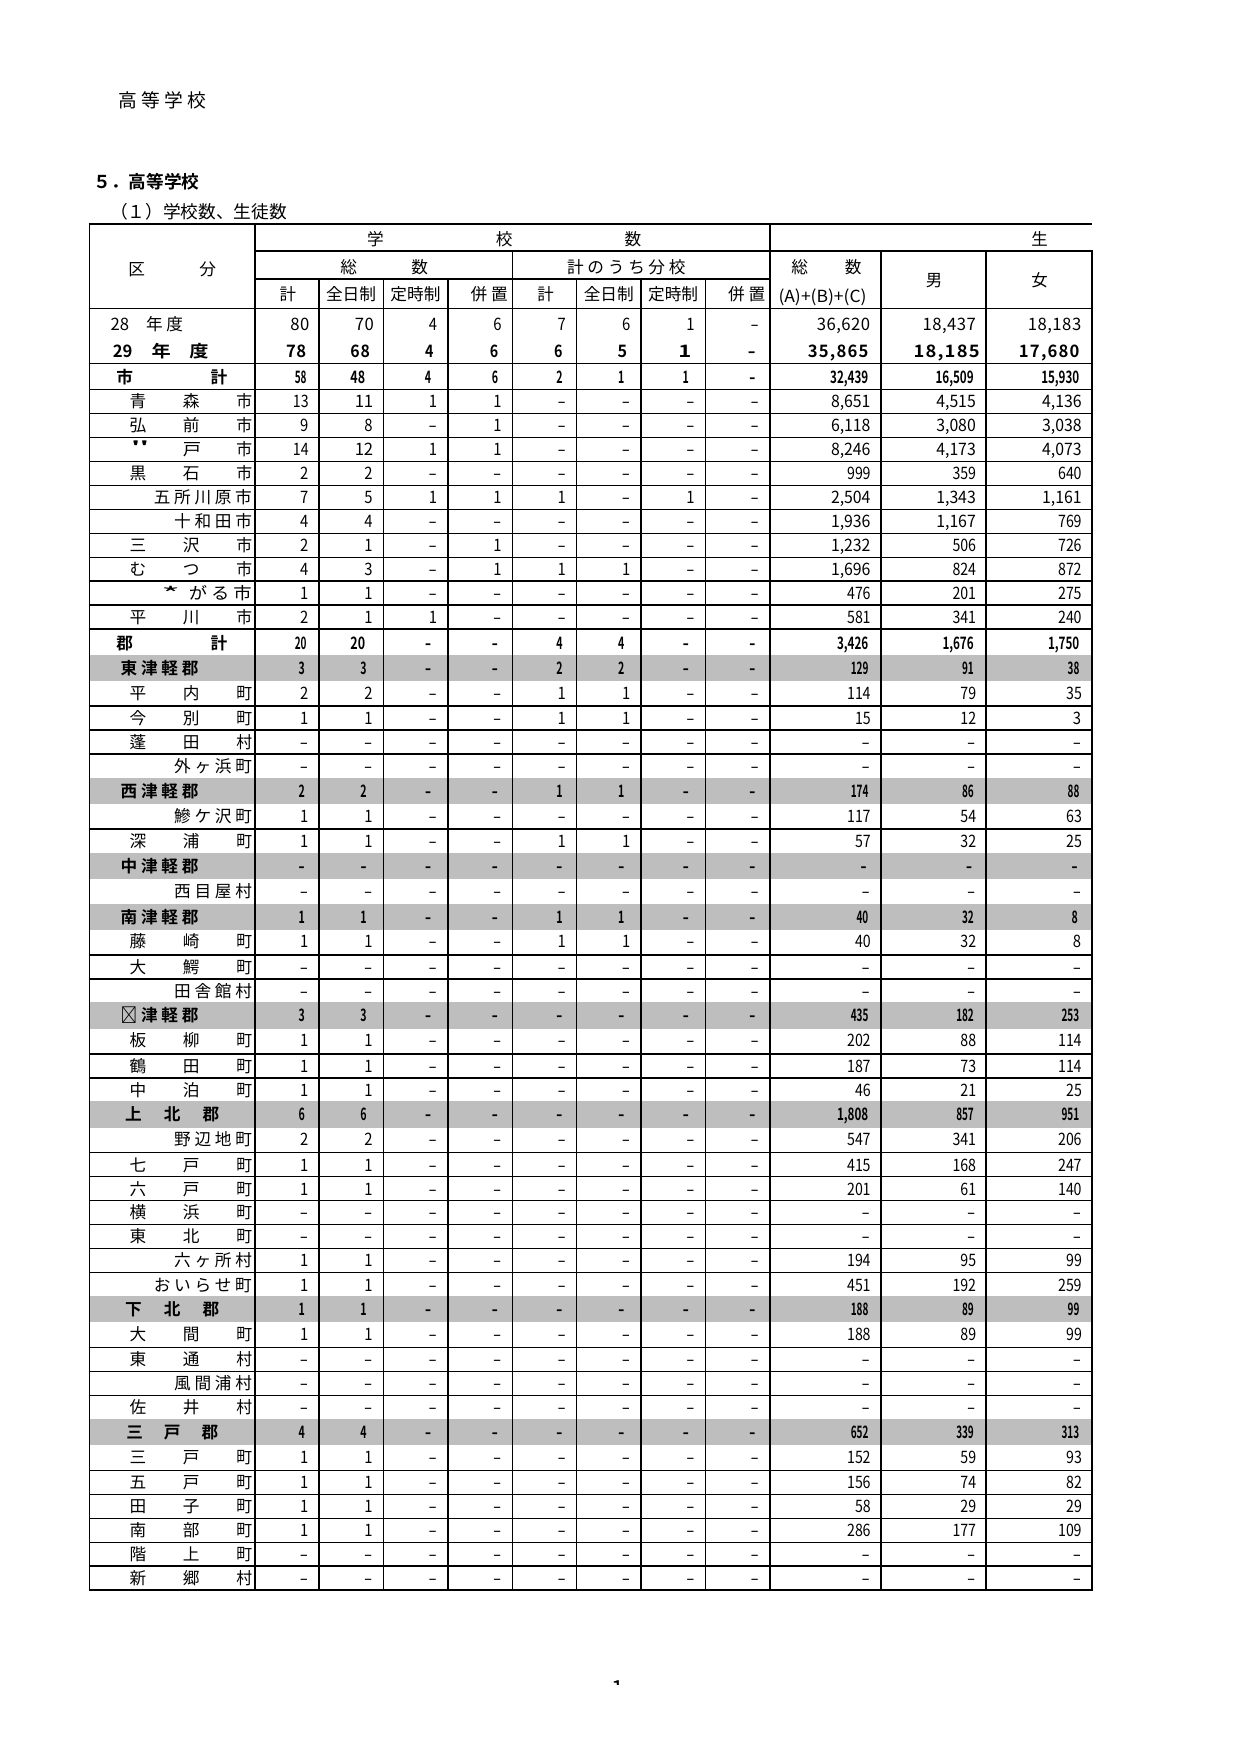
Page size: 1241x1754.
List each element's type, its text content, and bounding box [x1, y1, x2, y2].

table_cell 1 [449, 390, 512, 413]
table_cell 4,173 [882, 438, 985, 461]
table_cell - [513, 1323, 576, 1347]
table_cell - [882, 1372, 985, 1394]
table_cell 4 [320, 510, 383, 532]
table_cell - [577, 1519, 640, 1541]
table_cell - [513, 1471, 576, 1493]
table_cell 1 [256, 1055, 318, 1077]
table_cell 32 [882, 930, 985, 954]
table_cell - [577, 853, 640, 879]
table_cell 313 [987, 1419, 1091, 1445]
table_cell 1 [320, 534, 383, 556]
table_cell - [513, 755, 576, 777]
table_cell - [384, 1567, 447, 1589]
table_cell - [513, 1543, 576, 1565]
table_cell - [987, 1225, 1091, 1248]
table_cell - [577, 1055, 640, 1077]
table_cell 五 所 川 原 市 [90, 486, 254, 508]
table_cell 大 間 町 [90, 1323, 254, 1347]
table_cell - [577, 1079, 640, 1101]
table_cell - [642, 1055, 705, 1077]
table_cell 1 [384, 390, 447, 413]
table_cell 1 [256, 582, 318, 604]
table_cell - [642, 1177, 705, 1200]
table_cell - [449, 980, 512, 1002]
table_cell - [577, 731, 640, 753]
table_cell 1 [256, 1029, 318, 1053]
table_cell - [706, 1372, 769, 1394]
table_cell 新 郷 村 [90, 1567, 254, 1589]
table_cell 2 [320, 1128, 383, 1152]
table_cell - [642, 879, 705, 903]
table_cell 1,808 [771, 1101, 880, 1128]
table_cell - [882, 755, 985, 777]
table_cell 1 [256, 1079, 318, 1101]
table_cell - [642, 414, 705, 437]
table_cell 857 [882, 1101, 985, 1128]
table_cell - [706, 510, 769, 532]
table_cell - [706, 606, 769, 628]
table_cell - [384, 462, 447, 484]
table_cell 1 [449, 534, 512, 556]
table_cell 80 78 [256, 309, 318, 363]
table_cell - [513, 1567, 576, 1589]
table_cell - [642, 1249, 705, 1272]
table_cell 156 [771, 1471, 880, 1493]
table_cell - [642, 707, 705, 729]
table_cell 2,504 [771, 486, 880, 508]
table_cell - [771, 879, 880, 903]
table_cell 240 [987, 606, 1091, 628]
table_cell - [384, 1029, 447, 1053]
table_cell - [771, 1201, 880, 1224]
table_cell 54 [882, 804, 985, 828]
table_cell 4 [320, 1419, 383, 1445]
table_cell 114 [987, 1029, 1091, 1053]
table_cell - [987, 731, 1091, 753]
table_cell 286 [771, 1519, 880, 1541]
table_cell - [449, 1177, 512, 1200]
table_cell 1 [320, 1445, 383, 1469]
table_cell - [706, 630, 769, 655]
table_cell 451 [771, 1273, 880, 1296]
table_cell - [384, 681, 447, 705]
table_cell 1 [256, 830, 318, 852]
table_cell - [449, 1519, 512, 1541]
table_cell - [642, 956, 705, 978]
table_cell 174 [771, 778, 880, 804]
table_cell - [706, 853, 769, 879]
table_cell - [256, 1567, 318, 1589]
table_cell - [771, 956, 880, 978]
table_cell - [320, 1225, 383, 1248]
table_cell - [449, 853, 512, 879]
table_cell - [513, 804, 576, 828]
table_cell - [449, 1471, 512, 1493]
table_cell 8 [987, 930, 1091, 954]
table_cell - [384, 755, 447, 777]
table_cell - [513, 1002, 576, 1029]
table_cell - [771, 853, 880, 879]
table_cell - [449, 630, 512, 655]
table_cell - [320, 879, 383, 903]
table_cell - [384, 1348, 447, 1371]
table_cell 風 間 浦 村 [90, 1372, 254, 1394]
table_cell - [706, 486, 769, 508]
table_cell - [706, 904, 769, 930]
table_cell - [987, 1543, 1091, 1565]
table_cell 横 浜 町 [90, 1201, 254, 1224]
table_cell - [642, 681, 705, 705]
table_cell 824 [882, 558, 985, 580]
table_cell - [384, 830, 447, 852]
table_cell - [449, 1029, 512, 1053]
table_cell - [642, 1323, 705, 1347]
table_cell - [449, 1567, 512, 1589]
table_cell - [449, 1273, 512, 1296]
table_cell 341 [882, 606, 985, 628]
table_cell 1 [320, 1495, 383, 1517]
table_cell 547 [771, 1128, 880, 1152]
table_cell 769 [987, 510, 1091, 532]
table_cell 79 [882, 681, 985, 705]
table_cell - [384, 778, 447, 804]
table_cell 8 [320, 414, 383, 437]
table_cell - [771, 1567, 880, 1589]
table_cell 88 [987, 778, 1091, 804]
table_cell 8,651 [771, 390, 880, 413]
table_cell 年 度 年 度 [90, 309, 254, 363]
table_cell 2 [256, 778, 318, 804]
table_cell 253 [987, 1002, 1091, 1029]
table_cell - [577, 956, 640, 978]
table_cell 14 [256, 438, 318, 461]
table_cell 2 [513, 364, 576, 389]
table_cell 3 [320, 1002, 383, 1029]
table_cell - [256, 853, 318, 879]
table_cell 11 [320, 390, 383, 413]
table_cell - [384, 582, 447, 604]
table_cell 1 [577, 707, 640, 729]
table_cell 郡 計 [90, 630, 254, 655]
text （１）学校数、生徒数 [110, 197, 1134, 223]
table_cell 1 [513, 681, 576, 705]
table_cell 32 [882, 904, 985, 930]
table_cell - [384, 558, 447, 580]
table_cell - [706, 1296, 769, 1322]
table_cell - [987, 1348, 1091, 1371]
table_cell - [513, 582, 576, 604]
table_cell - [706, 879, 769, 903]
table_cell 89 [882, 1323, 985, 1347]
table_cell 1 [320, 1079, 383, 1101]
table_cell 4 [256, 558, 318, 580]
table_cell 640 [987, 462, 1091, 484]
table_cell - [320, 755, 383, 777]
table_cell 全日制 [577, 280, 640, 307]
table_cell - [449, 1296, 512, 1322]
table_cell - [513, 462, 576, 484]
table_cell 187 [771, 1055, 880, 1077]
table_cell - [987, 879, 1091, 903]
table_cell - [706, 980, 769, 1002]
table_cell 152 [771, 1445, 880, 1469]
table_cell 1 [320, 1519, 383, 1541]
table_cell - [256, 1201, 318, 1224]
table_cell 91 [882, 655, 985, 681]
table_cell - [642, 930, 705, 954]
table_cell 581 [771, 606, 880, 628]
table_cell - [642, 1348, 705, 1371]
table_cell ໭ 津 軽 郡 [90, 1002, 254, 1029]
table_cell - [513, 534, 576, 556]
table_cell - [882, 1348, 985, 1371]
table_cell - [642, 438, 705, 461]
table_cell - [577, 1201, 640, 1224]
table_cell - [706, 390, 769, 413]
table_cell - [449, 755, 512, 777]
table_cell - [577, 1348, 640, 1371]
table_cell - [577, 1396, 640, 1419]
table_cell 西 津 軽 郡 [90, 778, 254, 804]
table_cell 鰺 ケ 沢 町 [90, 804, 254, 828]
table_cell - [256, 755, 318, 777]
table_cell - [256, 1225, 318, 1248]
table_cell - [987, 853, 1091, 879]
table_cell 1 [320, 606, 383, 628]
table_cell 1 [513, 486, 576, 508]
table_cell - [882, 1201, 985, 1224]
table_cell - [320, 1567, 383, 1589]
table_cell 外 ヶ 浜 町 [90, 755, 254, 777]
table_cell 南 部 町 [90, 1519, 254, 1541]
table_cell - [577, 606, 640, 628]
table_cell 86 [882, 778, 985, 804]
table_cell - [706, 1348, 769, 1371]
table_cell 大 鰐 町 [90, 956, 254, 978]
table_cell 総 数 (A)+(B)+(C) [771, 252, 880, 307]
table_cell 3 [320, 655, 383, 681]
table_cell 8 [987, 904, 1091, 930]
table_cell - [256, 1372, 318, 1394]
table_cell 1 [513, 558, 576, 580]
table_cell - [706, 1079, 769, 1101]
table_cell " 戸 市 [90, 438, 254, 461]
table_cell 1 [449, 438, 512, 461]
table_cell - [449, 606, 512, 628]
table_cell 20 [256, 630, 318, 655]
table_cell 188 [771, 1296, 880, 1322]
table_cell 114 [987, 1055, 1091, 1077]
table_cell - [513, 1029, 576, 1053]
table_cell - [449, 1445, 512, 1469]
table_cell 12 [882, 707, 985, 729]
table_cell - [449, 1201, 512, 1224]
table_cell - [384, 1249, 447, 1272]
table_cell - [384, 1471, 447, 1493]
table_cell - [513, 1372, 576, 1394]
table_cell - [256, 1348, 318, 1371]
table_cell * が る 市 [90, 582, 254, 604]
table_cell 1 [256, 1177, 318, 1200]
table_cell 109 [987, 1519, 1091, 1541]
table_cell - [577, 1495, 640, 1517]
table_cell - [513, 980, 576, 1002]
table_cell 1 [320, 804, 383, 828]
table_cell 9 [256, 414, 318, 437]
table_cell 114 [771, 681, 880, 705]
table_cell - [642, 390, 705, 413]
table_cell - [513, 731, 576, 753]
table_cell - [882, 731, 985, 753]
table_cell - [449, 1249, 512, 1272]
table_cell - [513, 1201, 576, 1224]
table_cell - [320, 1543, 383, 1565]
table_cell 61 [882, 1177, 985, 1200]
table_cell - [642, 980, 705, 1002]
table_cell 1,161 [987, 486, 1091, 508]
table_cell 4 [577, 630, 640, 655]
table_cell - [384, 879, 447, 903]
table_cell 476 [771, 582, 880, 604]
table_cell - [987, 956, 1091, 978]
table_cell - [577, 1153, 640, 1176]
table_cell - [706, 1445, 769, 1469]
table_cell 男 [882, 252, 985, 307]
table_cell - [449, 1348, 512, 1371]
table_cell - [706, 364, 769, 389]
table_cell 201 [882, 582, 985, 604]
table_cell - [577, 486, 640, 508]
table_cell - [577, 1296, 640, 1322]
table_cell - [706, 1249, 769, 1272]
table_cell - [256, 956, 318, 978]
table_cell 999 [771, 462, 880, 484]
table_cell - [642, 1128, 705, 1152]
table_cell 35 [987, 681, 1091, 705]
table_cell - [384, 1445, 447, 1469]
table_cell 蓬 田 村 [90, 731, 254, 753]
table_cell - [320, 1396, 383, 1419]
table_cell 201 [771, 1177, 880, 1200]
table_cell 36,620 35,865 [771, 309, 880, 363]
table_cell 73 [882, 1055, 985, 1077]
table_cell - [706, 1495, 769, 1517]
table_cell - [384, 414, 447, 437]
table_cell - [706, 1519, 769, 1541]
table_cell 46 [771, 1079, 880, 1101]
table_cell - [449, 681, 512, 705]
table_cell - [449, 1396, 512, 1419]
table_cell 48 [320, 364, 383, 389]
table_cell - [987, 980, 1091, 1002]
table_cell 1,343 [882, 486, 985, 508]
table_cell - [384, 904, 447, 930]
table_cell 59 [882, 1445, 985, 1469]
table_cell む つ 市 [90, 558, 254, 580]
table_cell 63 [987, 804, 1091, 828]
table_cell - [384, 1079, 447, 1101]
table_cell 1 [577, 778, 640, 804]
table_cell - [384, 1372, 447, 1394]
table_cell 1,232 [771, 534, 880, 556]
table_cell - [256, 1543, 318, 1565]
table_cell 田 子 町 [90, 1495, 254, 1517]
table_cell - [706, 1101, 769, 1128]
table_cell - [449, 1543, 512, 1565]
table_cell 206 [987, 1128, 1091, 1152]
table_cell - [449, 1372, 512, 1394]
table_cell 板 柳 町 [90, 1029, 254, 1053]
table_cell - [320, 1201, 383, 1224]
table_cell 6 [449, 364, 512, 389]
table_cell - [882, 879, 985, 903]
table_cell 東 津 軽 郡 [90, 655, 254, 681]
table_cell - [642, 462, 705, 484]
table_cell 4 [256, 510, 318, 532]
table_cell 129 [771, 655, 880, 681]
table_cell 1 [320, 904, 383, 930]
table_cell 十 和 田 市 [90, 510, 254, 532]
table_cell 1 [320, 1273, 383, 1296]
table_cell 4 4 [384, 309, 447, 363]
table_cell - [706, 582, 769, 604]
table_cell - [256, 980, 318, 1002]
table_cell 1 [320, 1055, 383, 1077]
table_cell - [706, 462, 769, 484]
table_cell 6 6 [449, 309, 512, 363]
table_cell - [642, 1396, 705, 1419]
table_cell - [642, 1273, 705, 1296]
table_cell - [449, 1323, 512, 1347]
table_cell - [384, 510, 447, 532]
table_cell 中 津 軽 郡 [90, 853, 254, 879]
table_cell 1 [384, 606, 447, 628]
table_cell - [577, 582, 640, 604]
table_cell - [577, 1128, 640, 1152]
table_cell 上 北 郡 [90, 1101, 254, 1128]
table_cell - [706, 1002, 769, 1029]
table_cell - [513, 1079, 576, 1101]
table_cell - [706, 930, 769, 954]
table_cell - [882, 956, 985, 978]
table_cell - [987, 1396, 1091, 1419]
table_cell - [577, 755, 640, 777]
table_cell 1 [320, 707, 383, 729]
table_cell 4,073 [987, 438, 1091, 461]
table_cell - [642, 534, 705, 556]
table_cell 1 [642, 486, 705, 508]
table_cell 1 [513, 778, 576, 804]
table_cell - [384, 853, 447, 879]
table_cell - - [706, 309, 769, 363]
table_cell - [384, 630, 447, 655]
table_cell - [987, 1567, 1091, 1589]
table_cell 1 [256, 930, 318, 954]
table_cell - [384, 1225, 447, 1248]
table_cell 3,080 [882, 414, 985, 437]
table_header 学 校 数 [256, 225, 769, 250]
table_cell 2 [256, 462, 318, 484]
table_cell - [384, 1128, 447, 1152]
table_cell - [987, 1372, 1091, 1394]
text ５．高等学校 [93, 156, 1134, 197]
table_cell 12 [320, 438, 383, 461]
table_cell 4 [513, 630, 576, 655]
table_cell 1 [256, 1445, 318, 1469]
table_cell 99 [987, 1323, 1091, 1347]
table_cell - [577, 1567, 640, 1589]
table_cell 1 [384, 486, 447, 508]
table_cell 1 [256, 804, 318, 828]
table_cell - [513, 1396, 576, 1419]
table_cell - [449, 731, 512, 753]
table_cell - [706, 1543, 769, 1565]
table_cell - [706, 438, 769, 461]
table_cell - [706, 1567, 769, 1589]
table_cell 1 [449, 486, 512, 508]
table_cell 深 浦 町 [90, 830, 254, 852]
table_cell 4 [256, 1419, 318, 1445]
table_cell 1 [320, 1296, 383, 1322]
table_cell 六 ヶ 所 村 [90, 1249, 254, 1272]
table_cell - [384, 956, 447, 978]
table_cell - [320, 1372, 383, 1394]
table_cell - [642, 778, 705, 804]
table_cell 177 [882, 1519, 985, 1541]
table_cell - [882, 1543, 985, 1565]
table_cell 25 [987, 830, 1091, 852]
table_cell 1 [577, 364, 640, 389]
table_cell 1 [256, 1153, 318, 1176]
table_cell - [449, 1153, 512, 1176]
table_cell - [771, 1396, 880, 1419]
table_cell 藤 崎 町 [90, 930, 254, 954]
table_cell 1 [320, 1471, 383, 1493]
table_cell - [642, 1153, 705, 1176]
table_cell - [513, 1445, 576, 1469]
table_cell 南 津 軽 郡 [90, 904, 254, 930]
table_cell 192 [882, 1273, 985, 1296]
table_cell 4 [384, 364, 447, 389]
table_cell - [513, 1101, 576, 1128]
table_cell 平 内 町 [90, 681, 254, 705]
table_cell - [706, 1128, 769, 1152]
table_cell 1,696 [771, 558, 880, 580]
table_cell 1 [513, 904, 576, 930]
table_cell 2 [320, 681, 383, 705]
table_cell - [706, 1201, 769, 1224]
table_cell 1 [577, 830, 640, 852]
table_cell - [449, 879, 512, 903]
table_cell 1,936 [771, 510, 880, 532]
table_cell - [384, 1419, 447, 1445]
table_cell 1 [256, 1273, 318, 1296]
table_cell - [384, 1002, 447, 1029]
table_cell 58 [256, 364, 318, 389]
table_cell - [642, 830, 705, 852]
table_cell - [384, 1495, 447, 1517]
table_cell 市 計 [90, 364, 254, 389]
table_cell 1,750 [987, 630, 1091, 655]
table_cell 総 数 [256, 252, 512, 278]
table_cell - [513, 1153, 576, 1176]
table_cell 18,183 17,680 [987, 309, 1091, 363]
table_cell 339 [882, 1419, 985, 1445]
table_cell 東 北 町 [90, 1225, 254, 1248]
table_cell - [706, 1273, 769, 1296]
table_cell 38 [987, 655, 1091, 681]
table_cell 1 [256, 1519, 318, 1541]
table_cell - [642, 1445, 705, 1469]
table_cell 652 [771, 1419, 880, 1445]
table_cell - [449, 830, 512, 852]
table_cell 6 [320, 1101, 383, 1128]
table_cell 1 [320, 1153, 383, 1176]
table_cell 1 1 [642, 309, 705, 363]
table_cell 三 沢 市 [90, 534, 254, 556]
table_cell - [513, 438, 576, 461]
table_cell - [384, 1296, 447, 1322]
table_cell - [706, 558, 769, 580]
table_cell - [706, 830, 769, 852]
table_cell - [577, 1445, 640, 1469]
table_cell - [384, 1101, 447, 1128]
table_cell 259 [987, 1273, 1091, 1296]
table_cell 1 [642, 364, 705, 389]
table_cell 1 [320, 1177, 383, 1200]
table_cell - [706, 1177, 769, 1200]
table_cell 1,676 [882, 630, 985, 655]
table_cell - [771, 980, 880, 1002]
table_cell - [449, 804, 512, 828]
table_cell 88 [882, 1029, 985, 1053]
table_cell - [449, 1128, 512, 1152]
table_cell 99 [987, 1296, 1091, 1322]
table_cell 1 [320, 830, 383, 852]
table_cell - [706, 1029, 769, 1053]
table_cell 32,439 [771, 364, 880, 389]
table_cell - [642, 1029, 705, 1053]
table_cell - [882, 1567, 985, 1589]
table_cell 16,509 [882, 364, 985, 389]
table_cell - [577, 1543, 640, 1565]
table_cell - [449, 1225, 512, 1248]
table_cell - [577, 1249, 640, 1272]
table_cell 3 [987, 707, 1091, 729]
table_cell - [577, 510, 640, 532]
table_cell - [513, 1273, 576, 1296]
table_cell 1 [513, 707, 576, 729]
table_cell - [320, 956, 383, 978]
table_cell - [384, 1323, 447, 1347]
table_cell 1 [320, 930, 383, 954]
table_cell - [256, 1396, 318, 1419]
table_cell - [577, 1419, 640, 1445]
table_cell - [642, 630, 705, 655]
table_cell 202 [771, 1029, 880, 1053]
table_cell - [771, 1225, 880, 1248]
table_cell - [449, 778, 512, 804]
table_cell - [771, 1348, 880, 1371]
table_cell 1 [256, 1323, 318, 1347]
table_cell - [642, 582, 705, 604]
table_cell - [384, 534, 447, 556]
table_cell - [384, 1153, 447, 1176]
table_cell 全日制 [320, 280, 383, 307]
table_cell 田 舎 館 村 [90, 980, 254, 1002]
table_cell - [706, 1055, 769, 1077]
table_cell 1 [577, 558, 640, 580]
table_cell 1 [577, 904, 640, 930]
table_cell - [706, 1153, 769, 1176]
table_cell 下 北 郡 [90, 1296, 254, 1322]
table_cell 2 [256, 606, 318, 628]
table_cell - [706, 707, 769, 729]
table_cell - [577, 980, 640, 1002]
table_cell 1 [320, 1029, 383, 1053]
table_cell - [642, 1002, 705, 1029]
table_cell - [577, 438, 640, 461]
table_cell - [577, 1177, 640, 1200]
table_cell - [642, 1543, 705, 1565]
table_header 区 分 [90, 225, 254, 307]
table_cell 女 [987, 252, 1091, 307]
table_cell - [384, 1055, 447, 1077]
table_cell 872 [987, 558, 1091, 580]
table_cell - [642, 1225, 705, 1248]
table_cell - [449, 904, 512, 930]
table_cell 506 [882, 534, 985, 556]
table_cell 247 [987, 1153, 1091, 1176]
table_cell 40 [771, 930, 880, 954]
table_cell 2 [577, 655, 640, 681]
table_cell - [577, 1101, 640, 1128]
table_cell 4,136 [987, 390, 1091, 413]
table_cell - [706, 414, 769, 437]
table_cell - [882, 1225, 985, 1248]
table_cell - [384, 1177, 447, 1200]
table_cell - [449, 1079, 512, 1101]
table_cell - [706, 1323, 769, 1347]
table_cell 1,167 [882, 510, 985, 532]
table_cell 99 [987, 1249, 1091, 1272]
table_cell 4,515 [882, 390, 985, 413]
table_cell - [256, 731, 318, 753]
table_cell - [449, 930, 512, 954]
table_cell - [577, 1323, 640, 1347]
table_cell 五 戸 町 [90, 1471, 254, 1493]
table_cell - [384, 930, 447, 954]
table_cell 726 [987, 534, 1091, 556]
table_cell 40 [771, 904, 880, 930]
table_cell - [513, 1225, 576, 1248]
table_cell 182 [882, 1002, 985, 1029]
table_cell - [384, 804, 447, 828]
table_cell 82 [987, 1471, 1091, 1493]
table_cell - [513, 879, 576, 903]
table_cell 93 [987, 1445, 1091, 1469]
table_cell 15 [771, 707, 880, 729]
table_cell - [642, 1101, 705, 1128]
table_cell - [706, 778, 769, 804]
table_cell 中 泊 町 [90, 1079, 254, 1101]
table_cell - [513, 1177, 576, 1200]
table_cell - [449, 1495, 512, 1517]
table_cell 415 [771, 1153, 880, 1176]
table_cell 13 [256, 390, 318, 413]
table_cell - [642, 1419, 705, 1445]
table_cell 168 [882, 1153, 985, 1176]
table_cell 鶴 田 町 [90, 1055, 254, 1077]
table_cell 5 [320, 486, 383, 508]
table_cell 74 [882, 1471, 985, 1493]
table_cell - [642, 655, 705, 681]
table_cell 1 [256, 707, 318, 729]
table_cell - [706, 804, 769, 828]
table_cell - [706, 655, 769, 681]
table_cell 計 の う ち 分 校 [513, 252, 769, 278]
table_cell - [577, 1372, 640, 1394]
table_cell 3 [256, 655, 318, 681]
table_cell - [449, 1055, 512, 1077]
table_cell - [706, 1419, 769, 1445]
table_cell - [642, 1079, 705, 1101]
table_cell - [513, 1348, 576, 1371]
table_cell - [642, 1519, 705, 1541]
table_cell - [449, 707, 512, 729]
table_cell - [642, 1296, 705, 1322]
table_cell 弘 前 市 [90, 414, 254, 437]
table_cell 2 [256, 534, 318, 556]
table_cell 89 [882, 1296, 985, 1322]
table_cell - [771, 1372, 880, 1394]
table_cell - [706, 1396, 769, 1419]
table_cell 2 [320, 462, 383, 484]
table_cell - [513, 853, 576, 879]
table_cell 2 [256, 1128, 318, 1152]
table_cell - [642, 1201, 705, 1224]
table_cell - [256, 879, 318, 903]
table_cell - [642, 853, 705, 879]
table_cell 三 戸 郡 [90, 1419, 254, 1445]
table_cell - [577, 462, 640, 484]
table_cell - [577, 534, 640, 556]
table_cell - [771, 755, 880, 777]
table_cell 57 [771, 830, 880, 852]
table_cell - [384, 1273, 447, 1296]
table_cell 1 [577, 681, 640, 705]
table_cell 西 目 屋 村 [90, 879, 254, 903]
table_cell 1 [320, 1323, 383, 1347]
table_cell - [642, 804, 705, 828]
table_cell 951 [987, 1101, 1091, 1128]
table_cell 32 [882, 830, 985, 852]
table_cell 1 [577, 930, 640, 954]
table_cell 341 [882, 1128, 985, 1152]
table_cell 21 [882, 1079, 985, 1101]
table_cell - [706, 534, 769, 556]
table_cell 1 [256, 1296, 318, 1322]
table_cell - [513, 1519, 576, 1541]
table_cell - [577, 1002, 640, 1029]
table_cell 1 [513, 830, 576, 852]
table_cell - [706, 681, 769, 705]
table_cell - [577, 414, 640, 437]
table_cell 1 [256, 1495, 318, 1517]
table_cell - [577, 1225, 640, 1248]
table_cell - [706, 731, 769, 753]
table_cell - [706, 1471, 769, 1493]
table_cell - [513, 1495, 576, 1517]
table_cell - [642, 904, 705, 930]
table_cell - [987, 755, 1091, 777]
table_cell 275 [987, 582, 1091, 604]
table_cell - [449, 1101, 512, 1128]
table_cell - [642, 1495, 705, 1517]
table_cell 1 [449, 558, 512, 580]
table_cell - [320, 1348, 383, 1371]
table_cell - [577, 390, 640, 413]
table_cell - [384, 731, 447, 753]
table_cell 六 戸 町 [90, 1177, 254, 1200]
table_cell - [577, 1029, 640, 1053]
table_cell - [642, 1372, 705, 1394]
table_cell - [513, 414, 576, 437]
table_cell 1 [256, 1249, 318, 1272]
table_cell - [771, 1543, 880, 1565]
table_cell 95 [882, 1249, 985, 1272]
table_cell - [513, 1128, 576, 1152]
table_cell - [706, 956, 769, 978]
table_cell - [449, 510, 512, 532]
table_cell 七 戸 町 [90, 1153, 254, 1176]
table_cell 20 [320, 630, 383, 655]
table_cell 117 [771, 804, 880, 828]
table_cell - [577, 1471, 640, 1493]
table_cell - [384, 1396, 447, 1419]
table_cell - [384, 707, 447, 729]
table_cell 1 [513, 930, 576, 954]
table_cell - [513, 390, 576, 413]
table_cell 15,930 [987, 364, 1091, 389]
table_cell - [513, 1055, 576, 1077]
table_cell 併 置 [706, 280, 769, 307]
table_cell - [706, 755, 769, 777]
table_cell 194 [771, 1249, 880, 1272]
table_cell 29 [882, 1495, 985, 1517]
table_cell 2 [256, 681, 318, 705]
table_cell - [384, 980, 447, 1002]
table_cell 2 [513, 655, 576, 681]
table_cell - [987, 1201, 1091, 1224]
table_cell 140 [987, 1177, 1091, 1200]
table_cell - [513, 606, 576, 628]
table_cell 7 6 [513, 309, 576, 363]
table_cell 1 [320, 1249, 383, 1272]
table_cell - [384, 1201, 447, 1224]
table_cell 70 68 [320, 309, 383, 363]
table_cell 7 [256, 486, 318, 508]
table_cell お い ら せ 町 [90, 1273, 254, 1296]
table_cell 1 [449, 414, 512, 437]
table_cell - [449, 462, 512, 484]
table_cell 平 川 市 [90, 606, 254, 628]
table_cell 188 [771, 1323, 880, 1347]
table_cell - [513, 1419, 576, 1445]
table_cell 3 [320, 558, 383, 580]
table_cell 野 辺 地 町 [90, 1128, 254, 1152]
table_cell 1 [384, 438, 447, 461]
table_cell 青 森 市 [90, 390, 254, 413]
table_cell 佐 井 村 [90, 1396, 254, 1419]
table_cell 3,038 [987, 414, 1091, 437]
table_cell - [449, 1002, 512, 1029]
table_cell - [771, 731, 880, 753]
table_cell - [384, 655, 447, 681]
table_cell 435 [771, 1002, 880, 1029]
table_cell - [642, 731, 705, 753]
table_cell - [642, 1567, 705, 1589]
table_cell - [577, 879, 640, 903]
table_cell - [384, 1543, 447, 1565]
table_cell - [449, 956, 512, 978]
table_cell - [513, 956, 576, 978]
table_cell 1 [256, 904, 318, 930]
table_cell - [642, 510, 705, 532]
table_cell - [384, 1519, 447, 1541]
table_cell - [577, 1273, 640, 1296]
table_cell - [882, 980, 985, 1002]
table_cell 定時制 [642, 280, 705, 307]
table_cell - [513, 1296, 576, 1322]
table_cell 三 戸 町 [90, 1445, 254, 1469]
table_cell - [513, 1249, 576, 1272]
table_cell 6 5 [577, 309, 640, 363]
table_cell 6 [256, 1101, 318, 1128]
table_cell - [449, 655, 512, 681]
table_cell 6,118 [771, 414, 880, 437]
table_cell 1 [320, 582, 383, 604]
table_cell 58 [771, 1495, 880, 1517]
table_cell 併 置 [449, 280, 512, 307]
table_cell 3 [256, 1002, 318, 1029]
table_cell - [320, 980, 383, 1002]
table_cell - [577, 804, 640, 828]
table_cell - [882, 853, 985, 879]
table_cell - [513, 510, 576, 532]
table_cell - [320, 731, 383, 753]
table_cell 計 [513, 280, 576, 307]
table_cell 29 [987, 1495, 1091, 1517]
table_cell 今 別 町 [90, 707, 254, 729]
table_cell 計 [256, 280, 318, 307]
table_header 生 [771, 225, 1092, 250]
table_cell - [449, 1419, 512, 1445]
table_cell 359 [882, 462, 985, 484]
table_cell 25 [987, 1079, 1091, 1101]
table_cell 1 [256, 1471, 318, 1493]
table_cell - [706, 1225, 769, 1248]
table_cell 3,426 [771, 630, 880, 655]
table_cell 定時制 [384, 280, 447, 307]
table_cell - [642, 558, 705, 580]
table_cell 2 [320, 778, 383, 804]
table_cell - [642, 755, 705, 777]
table_cell 18,437 18,185 [882, 309, 985, 363]
table_cell - [642, 1471, 705, 1493]
table_cell 8,246 [771, 438, 880, 461]
table_cell 黒 石 市 [90, 462, 254, 484]
table_cell 東 通 村 [90, 1348, 254, 1371]
table_cell - [642, 606, 705, 628]
table_cell - [320, 853, 383, 879]
table_cell - [449, 582, 512, 604]
table_cell - [882, 1396, 985, 1419]
table_cell 階 上 町 [90, 1543, 254, 1565]
